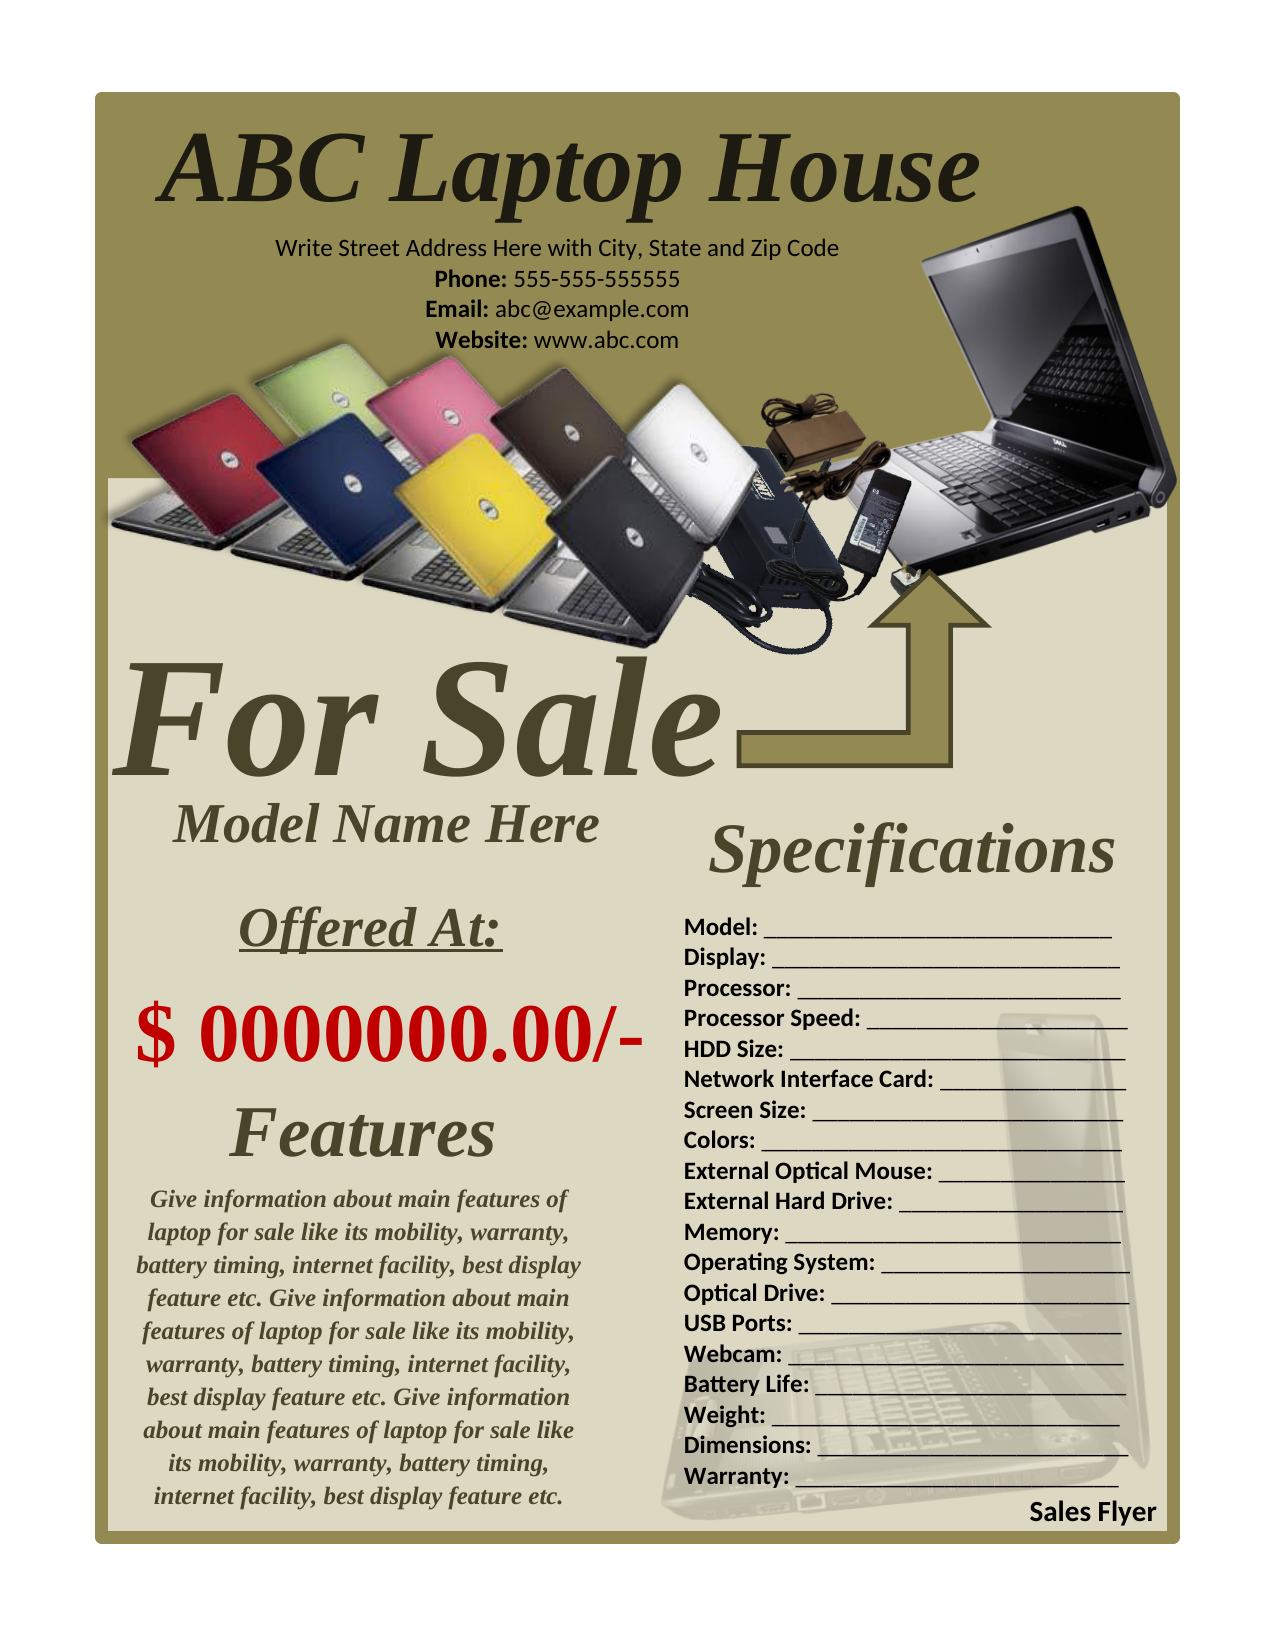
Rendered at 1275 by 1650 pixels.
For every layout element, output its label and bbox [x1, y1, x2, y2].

picture [609, 999, 1158, 1535]
picture [688, 1041, 694, 1048]
picture [649, 340, 656, 346]
picture [106, 203, 1179, 705]
picture [704, 1043, 711, 1054]
